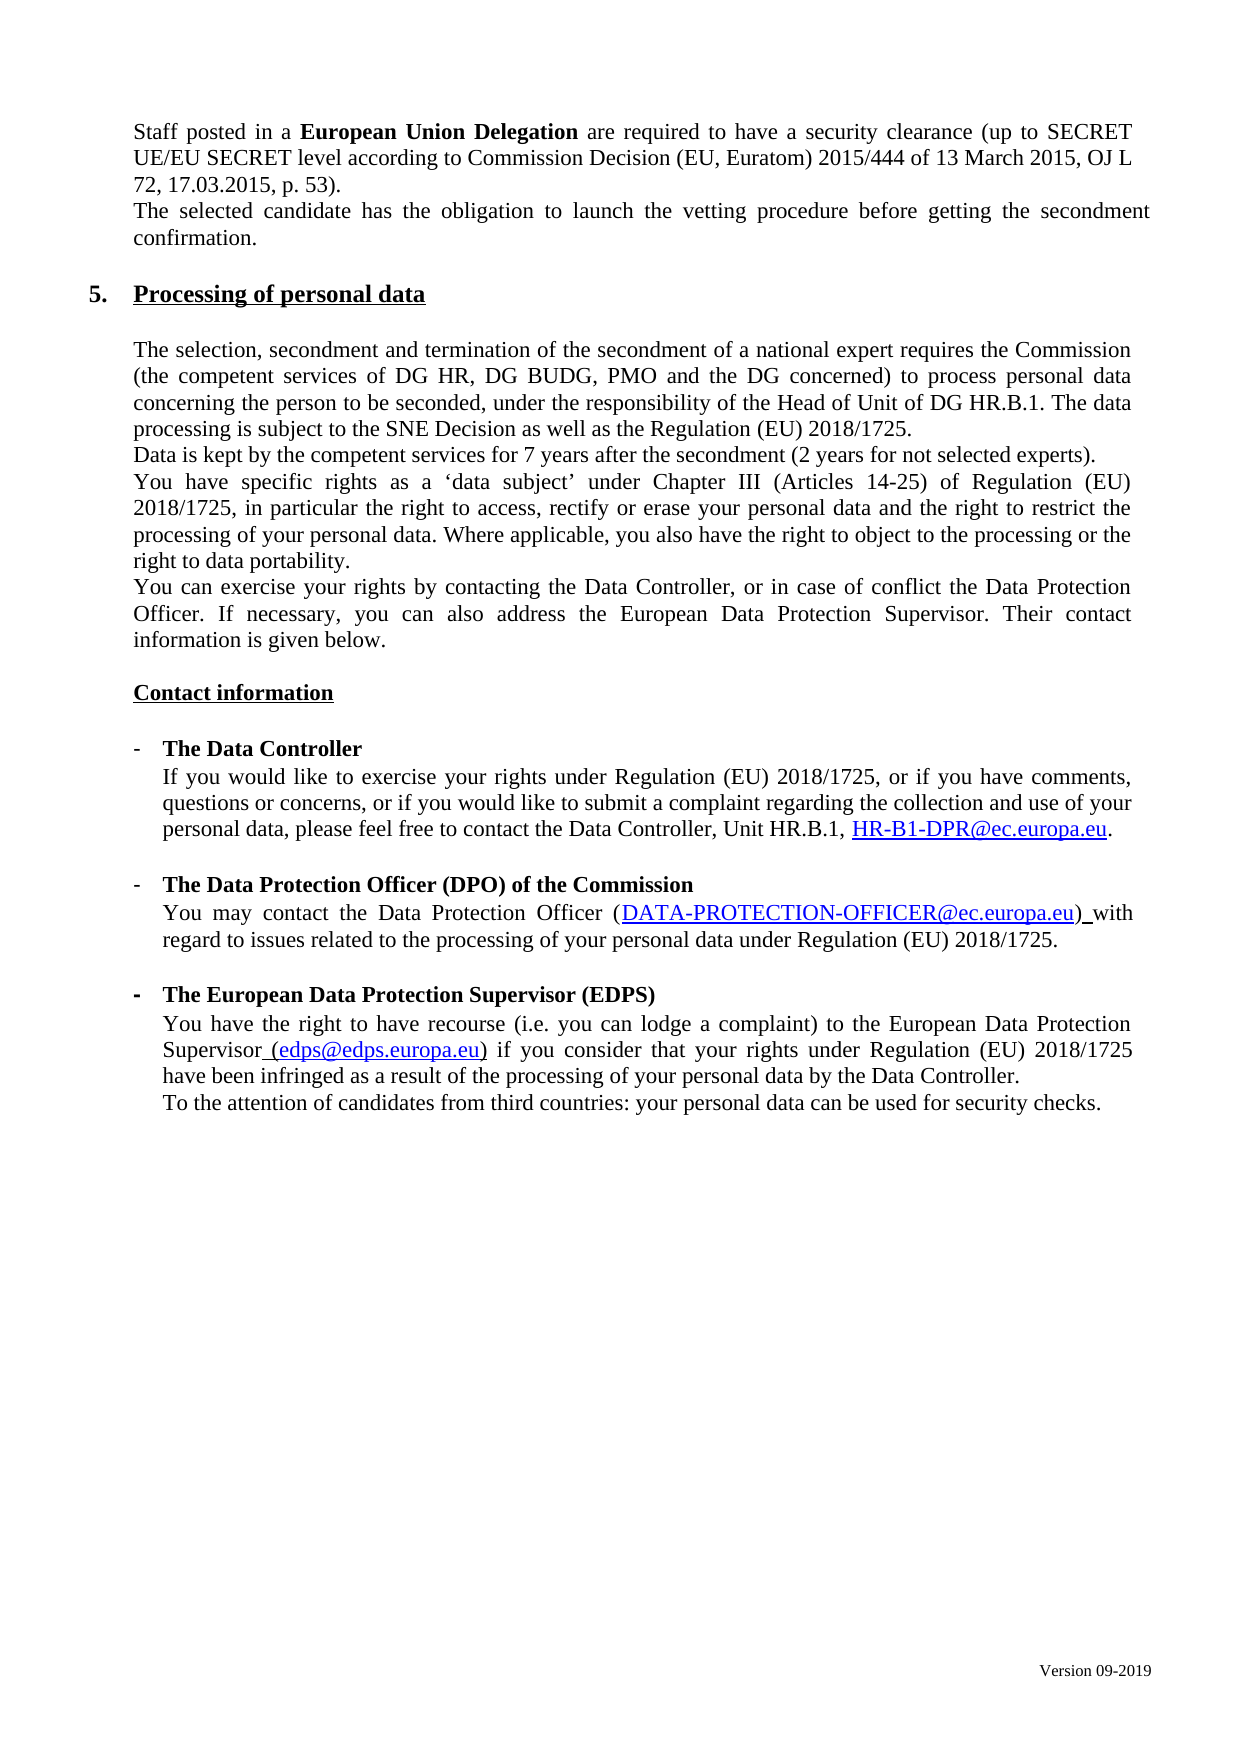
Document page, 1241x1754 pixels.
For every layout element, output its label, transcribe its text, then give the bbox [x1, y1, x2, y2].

text If you would like to exercise your rights under Regulation (EU) 2018/1725, or if you have comments, questions or concerns, or if you would like to submit a complaint regarding the collection and use of your personal data, please feel free to contact the Data Controller, Unit HR.B.1, HR-B1-DPR@ec.europa.eu. [162, 763, 1133, 842]
text Contact information [133, 679, 1133, 705]
list The Data Protection Officer (DPO) of the Commission [133, 868, 1133, 899]
text You have specific rights as a ‘data subject’ under Chapter III (Articles 14-25) of Regulation (EU) 2018/1725, in particular the right to access, rectify or erase your personal data and the right to restrict the processing of your personal data. Where applicable, you also have the right to object to the processing or the right to data portability. [133, 468, 1133, 573]
text Data is kept by the competent services for 7 years after the secondment (2 years for not selected experts). [133, 442, 1133, 468]
text To the attention of candidates from third countries: your personal data can be used for security checks. [162, 1089, 1152, 1115]
list The Data Controller [133, 731, 1133, 763]
list The European Data Protection Supervisor (EDPS) [133, 978, 1133, 1010]
text The selection, secondment and termination of the secondment of a national expert requires the Commission (the competent services of DG HR, DG BUDG, PMO and the DG concerned) to process personal data concerning the person to be seconded, under the responsibility of the Head of Unit of DG HR.B.1. The data processing is subject to the SNE Decision as well as the Regulation (EU) 2018/1725. [133, 336, 1133, 442]
text You may contact the Data Protection Officer (DATA-PROTECTION-OFFICER@ec.europa.eu) with regard to issues related to the processing of your personal data under Regulation (EU) 2018/1725. [162, 899, 1133, 952]
text You can exercise your rights by contacting the Data Controller, or in case of conflict the Data Protection Officer. If necessary, you can also address the European Data Protection Supervisor. Their contact information is given below. [133, 573, 1133, 652]
text You have the right to have recourse (i.e. you can lodge a complaint) to the European Data Protection Supervisor (edps@edps.europa.eu) if you consider that your rights under Regulation (EU) 2018/1725 have been infringed as a result of the processing of your personal data by the Data Controller. [162, 1010, 1133, 1089]
text Staff posted in a European Union Delegation are required to have a security clearance (up to SECRET UE/EU SECRET level according to Commission Decision (EU, Euratom) 2015/444 of 13 March 2015, OJ L 72, 17.03.2015, p. 53). [133, 118, 1133, 197]
text 5. Processing of personal data [89, 279, 1152, 307]
text The selected candidate has the obligation to launch the vetting procedure before getting the secondment confirmation. [133, 197, 1152, 250]
